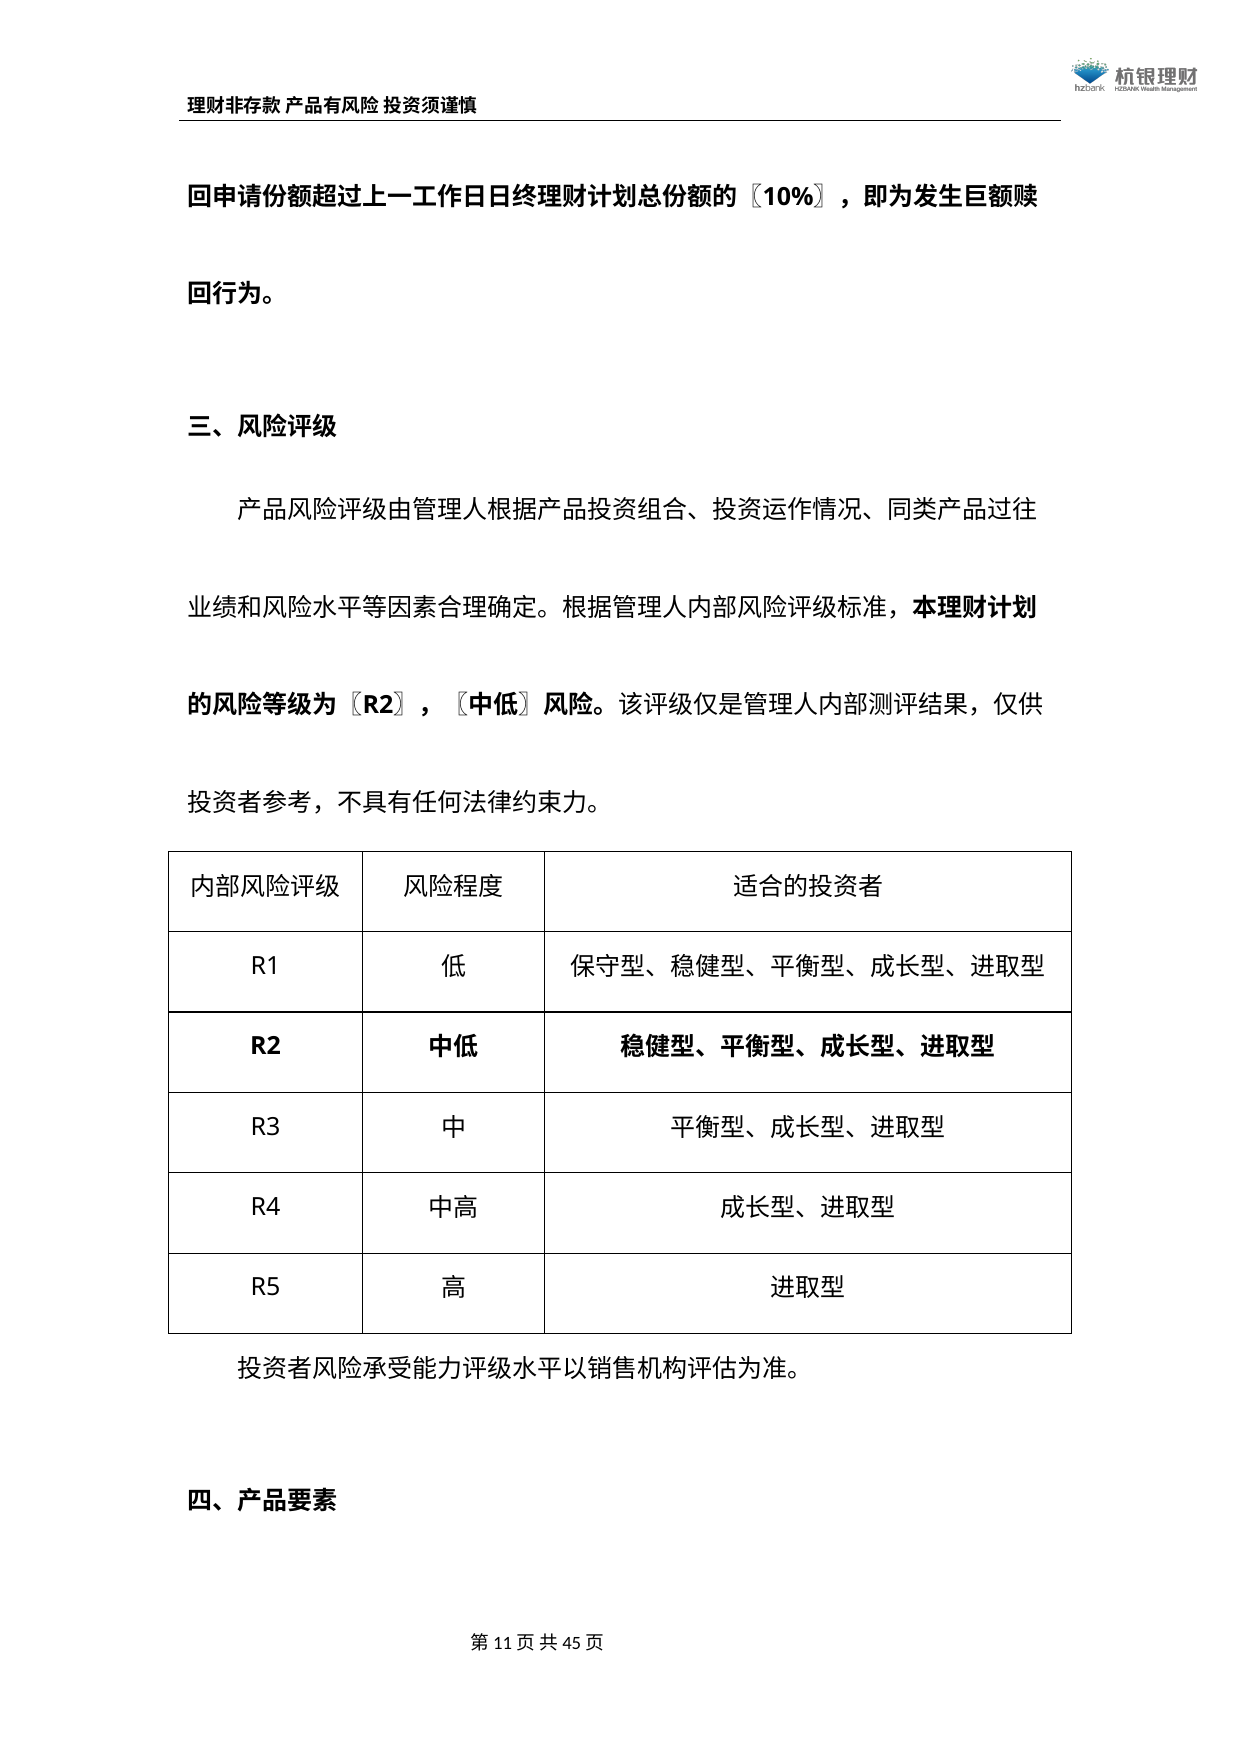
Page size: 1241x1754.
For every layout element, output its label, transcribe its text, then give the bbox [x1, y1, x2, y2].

table_cell 稳健型、平衡型、成长型、进取型 [545, 1013, 1071, 1092]
table_cell R5 [169, 1254, 362, 1333]
picture [1027, 0, 1240, 151]
table_cell 成长型、进取型 [545, 1173, 1071, 1252]
list 产品要素 [144, 1466, 1053, 1531]
text 2. 巨额赎回：指理财计划的申购和赎回开放期内，理财计划任一开放日净赎回申请份额超过上一工作日日终理财计划总份额的〖10%〗，即为发生巨额赎回行为。 [187, 162, 1053, 324]
table_cell R2 [169, 1013, 362, 1092]
table_cell 中低 [363, 1013, 544, 1092]
table_cell 高 [363, 1254, 544, 1333]
table_header 内部风险评级 [169, 852, 362, 931]
list 风险评级 [144, 392, 1053, 457]
table_cell R3 [169, 1093, 362, 1172]
table_cell R4 [169, 1173, 362, 1252]
table_header 风险程度 [363, 852, 544, 931]
table_cell 进取型 [545, 1254, 1071, 1333]
table_cell 保守型、稳健型、平衡型、成长型、进取型 [545, 932, 1071, 1011]
table_cell 低 [363, 932, 544, 1011]
table_header 适合的投资者 [545, 852, 1071, 931]
text 投资者风险承受能力评级水平以销售机构评估为准。 [187, 1334, 1053, 1399]
table_cell 中 [363, 1093, 544, 1172]
text 产品风险评级由管理人根据产品投资组合、投资运作情况、同类产品过往业绩和风险水平等因素合理确定。根据管理人内部风险评级标准，本理财计划的风险等级为〖R2〗，〖中低〗风险。该评级仅是管理人内部测评结果，仅供投资者参考，不具有任何法律约束力。 [187, 475, 1053, 833]
table_cell 中高 [363, 1173, 544, 1252]
table_cell 平衡型、成长型、进取型 [545, 1093, 1071, 1172]
table_cell R1 [169, 932, 362, 1011]
